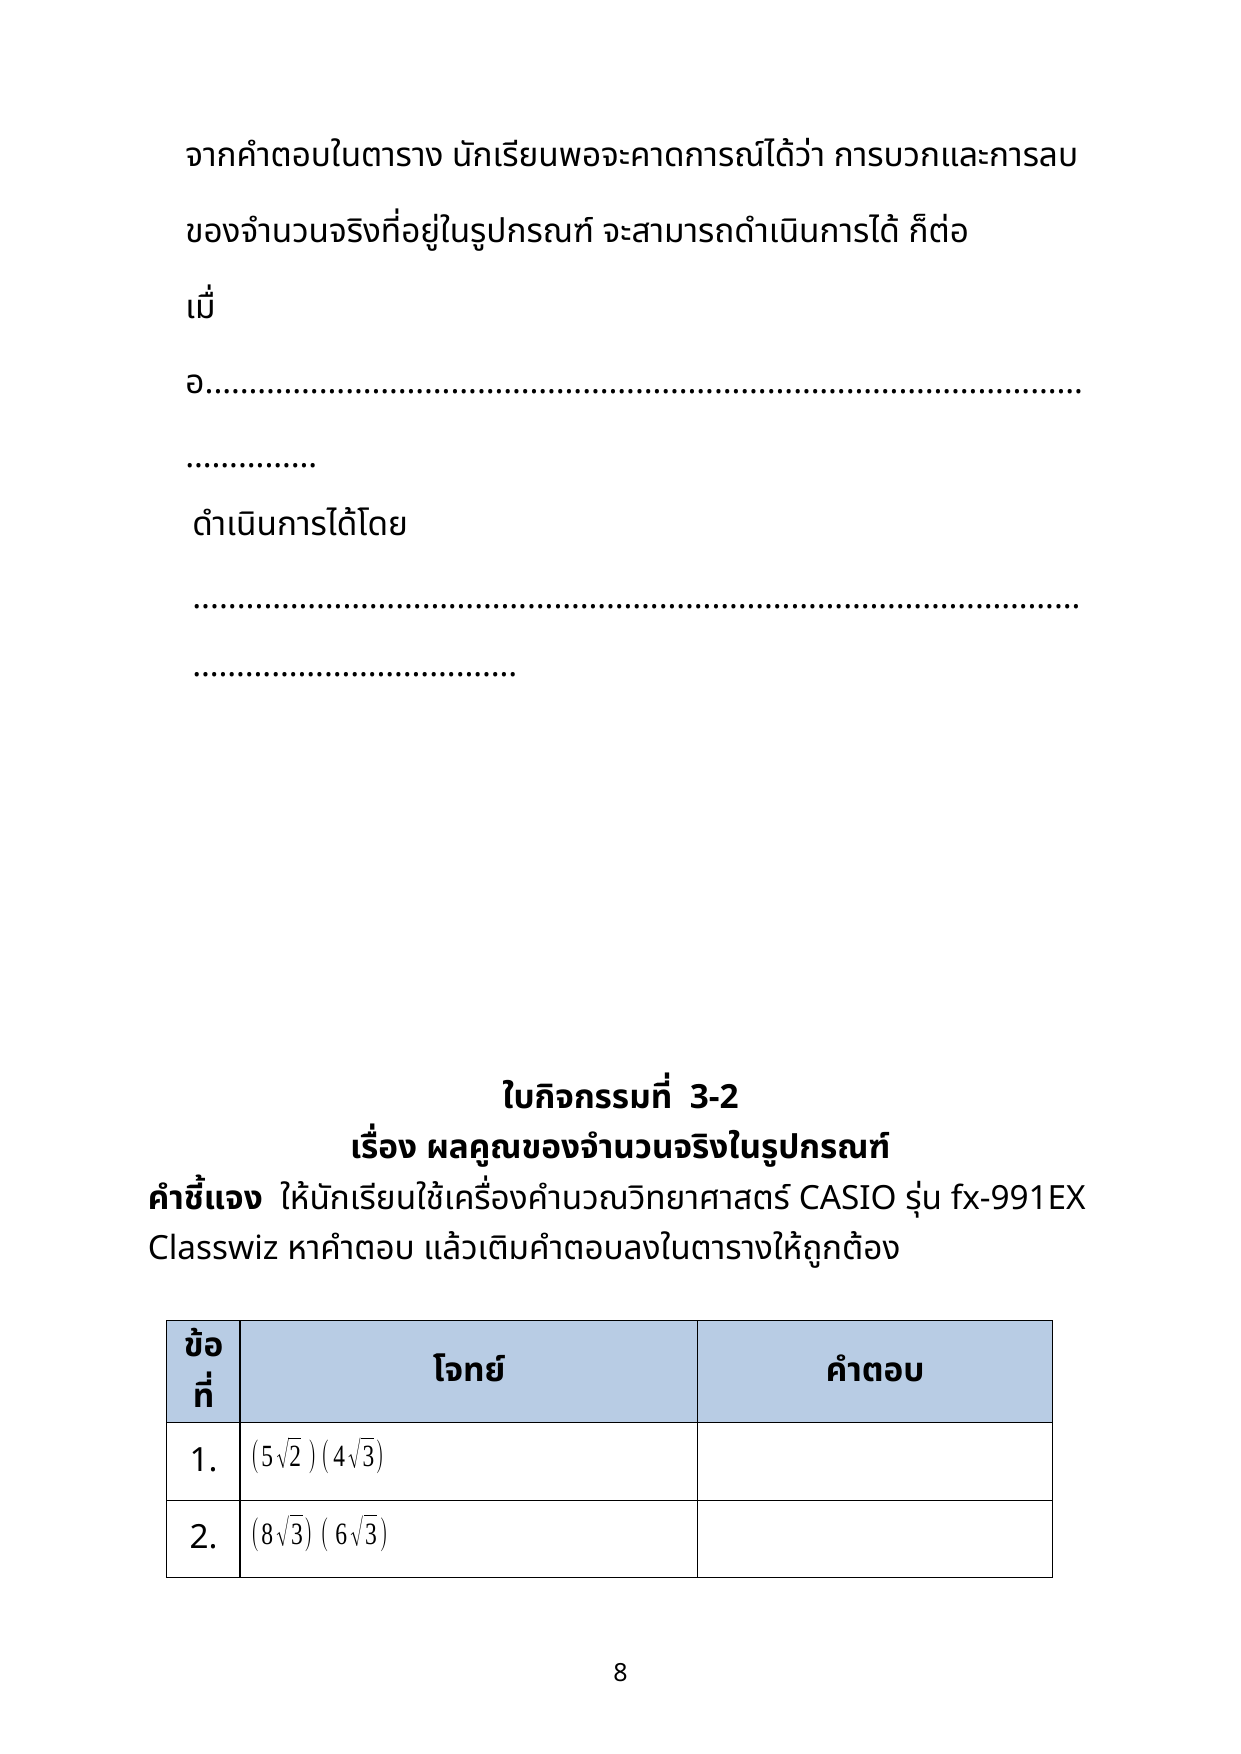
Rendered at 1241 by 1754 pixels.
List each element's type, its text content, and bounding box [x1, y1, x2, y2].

list ดำเนินการได้โดย ........…………………………………………………………………………………………………………………. [192, 500, 1092, 686]
table_cell [698, 1501, 1052, 1577]
text ใบกิจกรรมที่ 3-2 [148, 1072, 1092, 1123]
text คำชี้แจง ให้นักเรียนใช้เครื่องคำนวณวิทยาศาสตร์ CASIO รุ่น fx-991EX Classwiz หาคำตอบ แล้วเติมคำตอบลงในตารางให้ถูกต้อง [148, 1173, 1092, 1275]
table_cell [241, 1501, 697, 1577]
table_cell [698, 1423, 1052, 1499]
table_cell 2. [167, 1501, 239, 1577]
table_header คำตอบ [698, 1321, 1052, 1422]
table_header โจทย์ [241, 1321, 697, 1422]
table_header ข้อที่ [167, 1321, 239, 1422]
subtitle เรื่อง ผลคูณของจำนวนจริงในรูปกรณฑ์ [148, 1123, 1092, 1173]
text จากคำตอบในตาราง นักเรียนพอจะคาดการณ์ได้ว่า การบวกและการลบของจำนวนจริงที่อยู่ในรูปกรณฑ์ จะสามารถดำเนินการได้ ก็ต่อเมื่อ.…………………………………………………………………………………………………… [185, 131, 1092, 477]
table_cell 1. [167, 1423, 239, 1499]
table_cell [241, 1423, 697, 1499]
